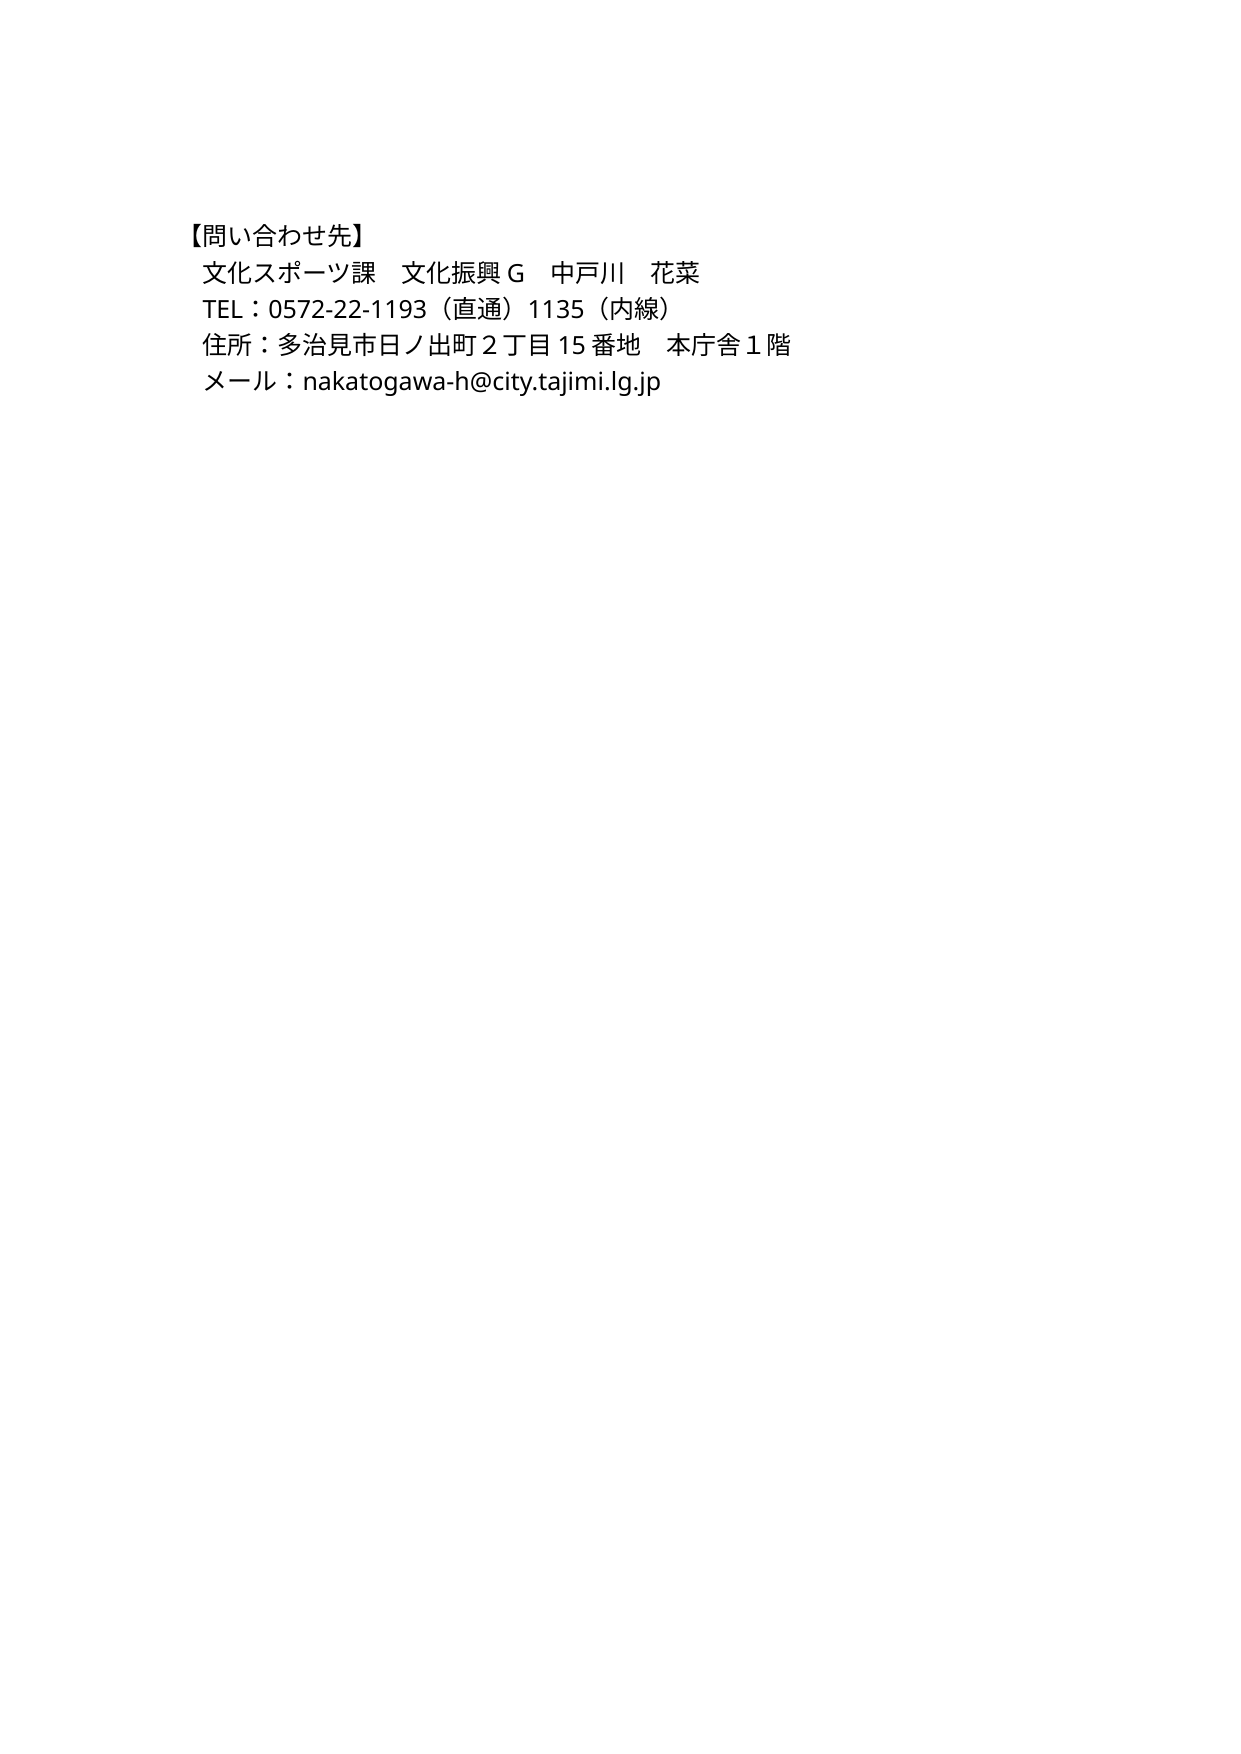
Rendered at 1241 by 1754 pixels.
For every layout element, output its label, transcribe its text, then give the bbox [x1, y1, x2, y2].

text 【問い合わせ先】 [177, 217, 1063, 253]
text 文化スポーツ課 文化振興G 中戸川 花菜 [177, 253, 1063, 289]
text メール：nakatogawa-h@city.tajimi.lg.jp [177, 362, 1063, 398]
text TEL：0572-22-1193（直通）1135（内線） [177, 289, 1063, 326]
text 住所：多治見市日ノ出町２丁目15番地 本庁舎１階 [177, 326, 1063, 362]
